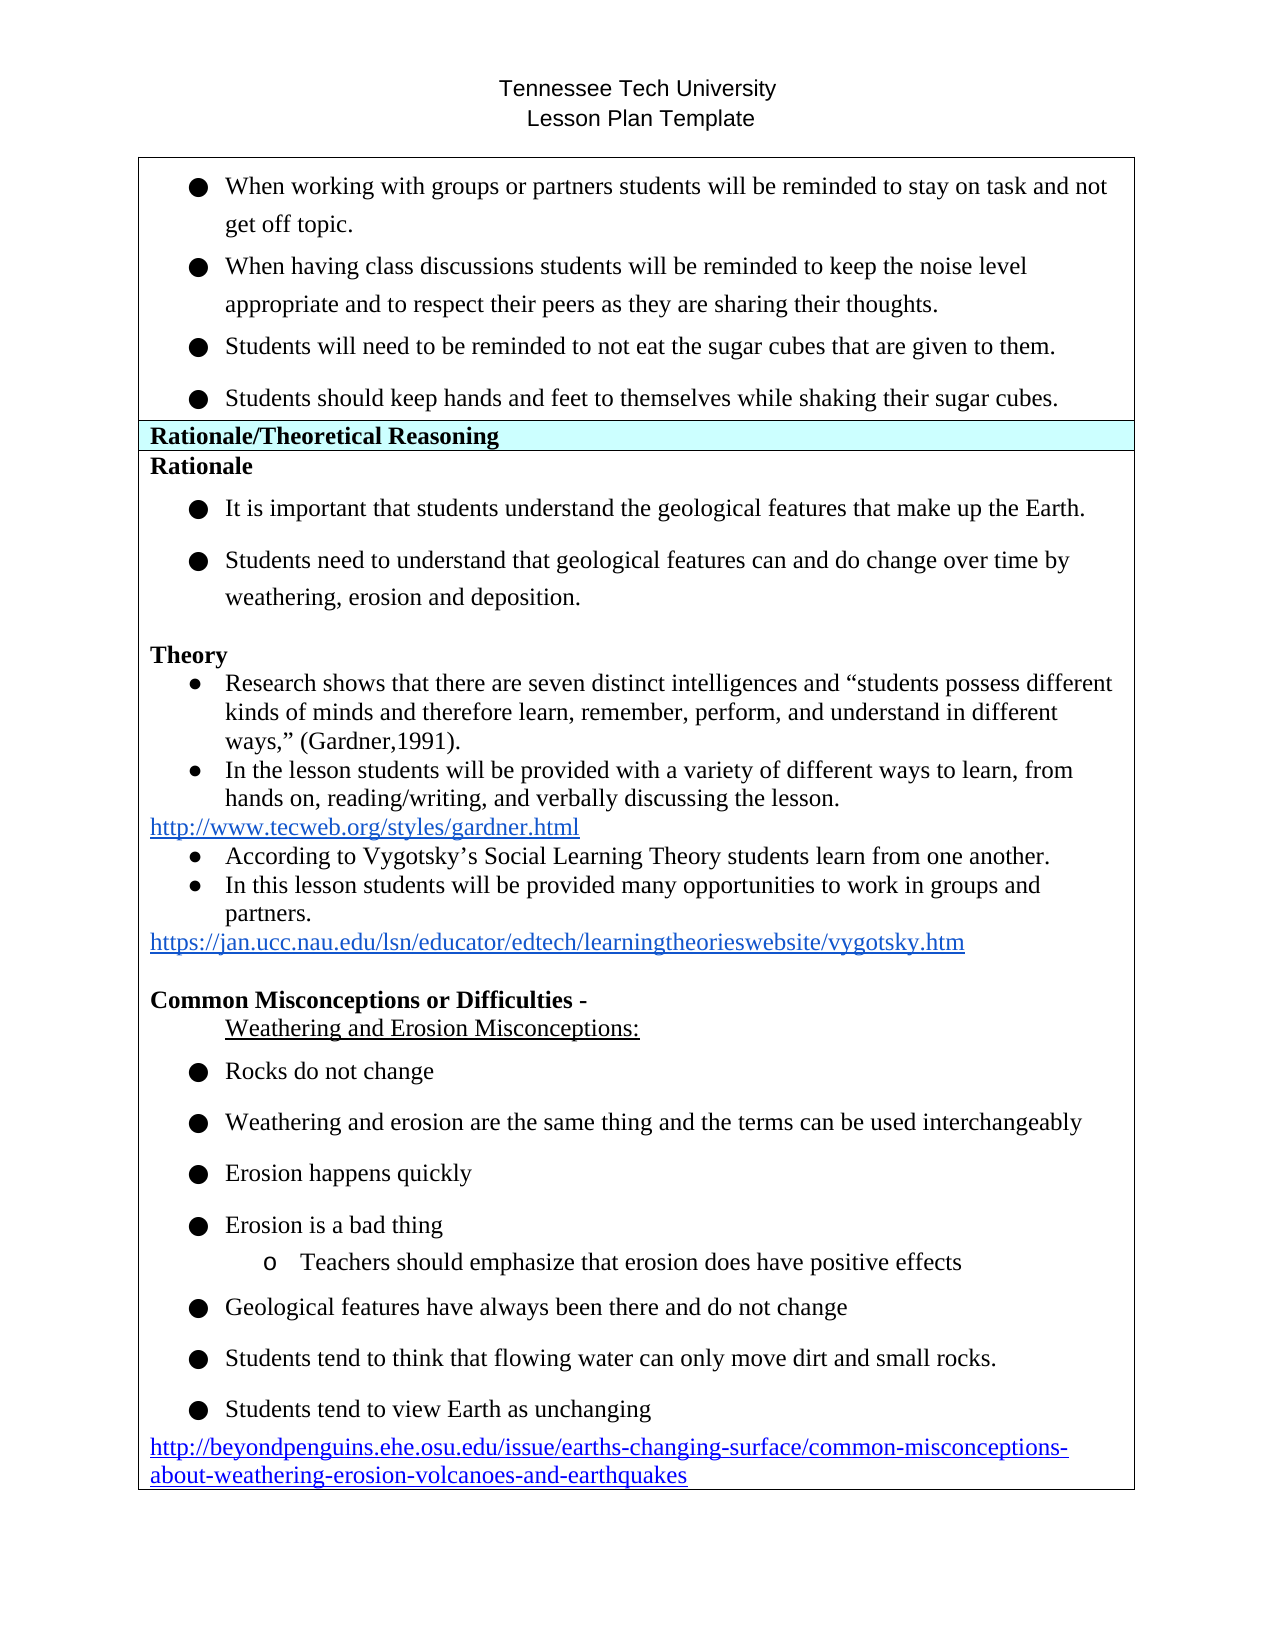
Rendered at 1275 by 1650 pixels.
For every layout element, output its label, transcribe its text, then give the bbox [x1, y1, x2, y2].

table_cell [139, 451, 1134, 1489]
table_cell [139, 158, 1134, 420]
table_cell Rationale/Theoretical Reasoning [139, 421, 1134, 450]
